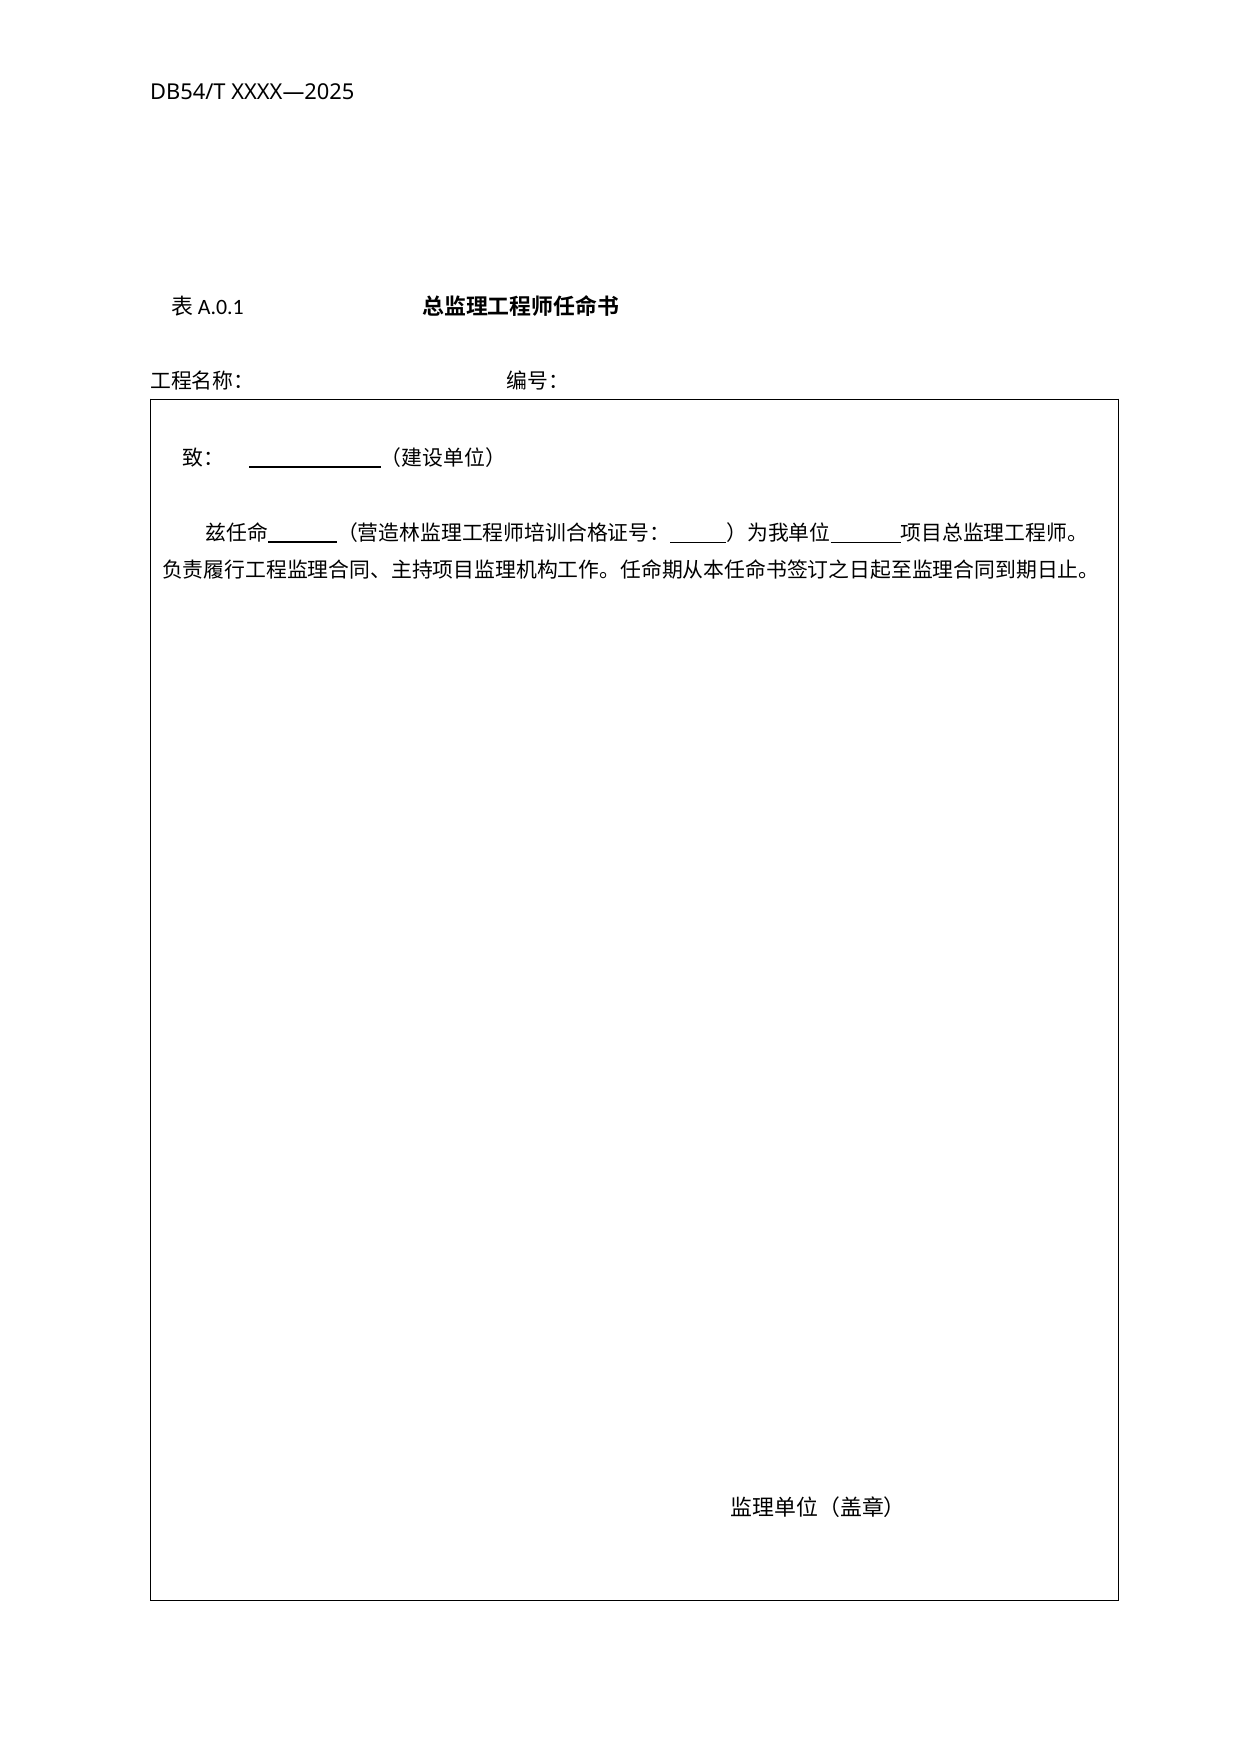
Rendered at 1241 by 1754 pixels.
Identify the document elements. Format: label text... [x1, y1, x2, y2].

text 表 A.0.1 总监理工程师任命书 [150, 286, 1088, 323]
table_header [151, 400, 1118, 1599]
text 工程名称： 编号： [150, 361, 1090, 398]
